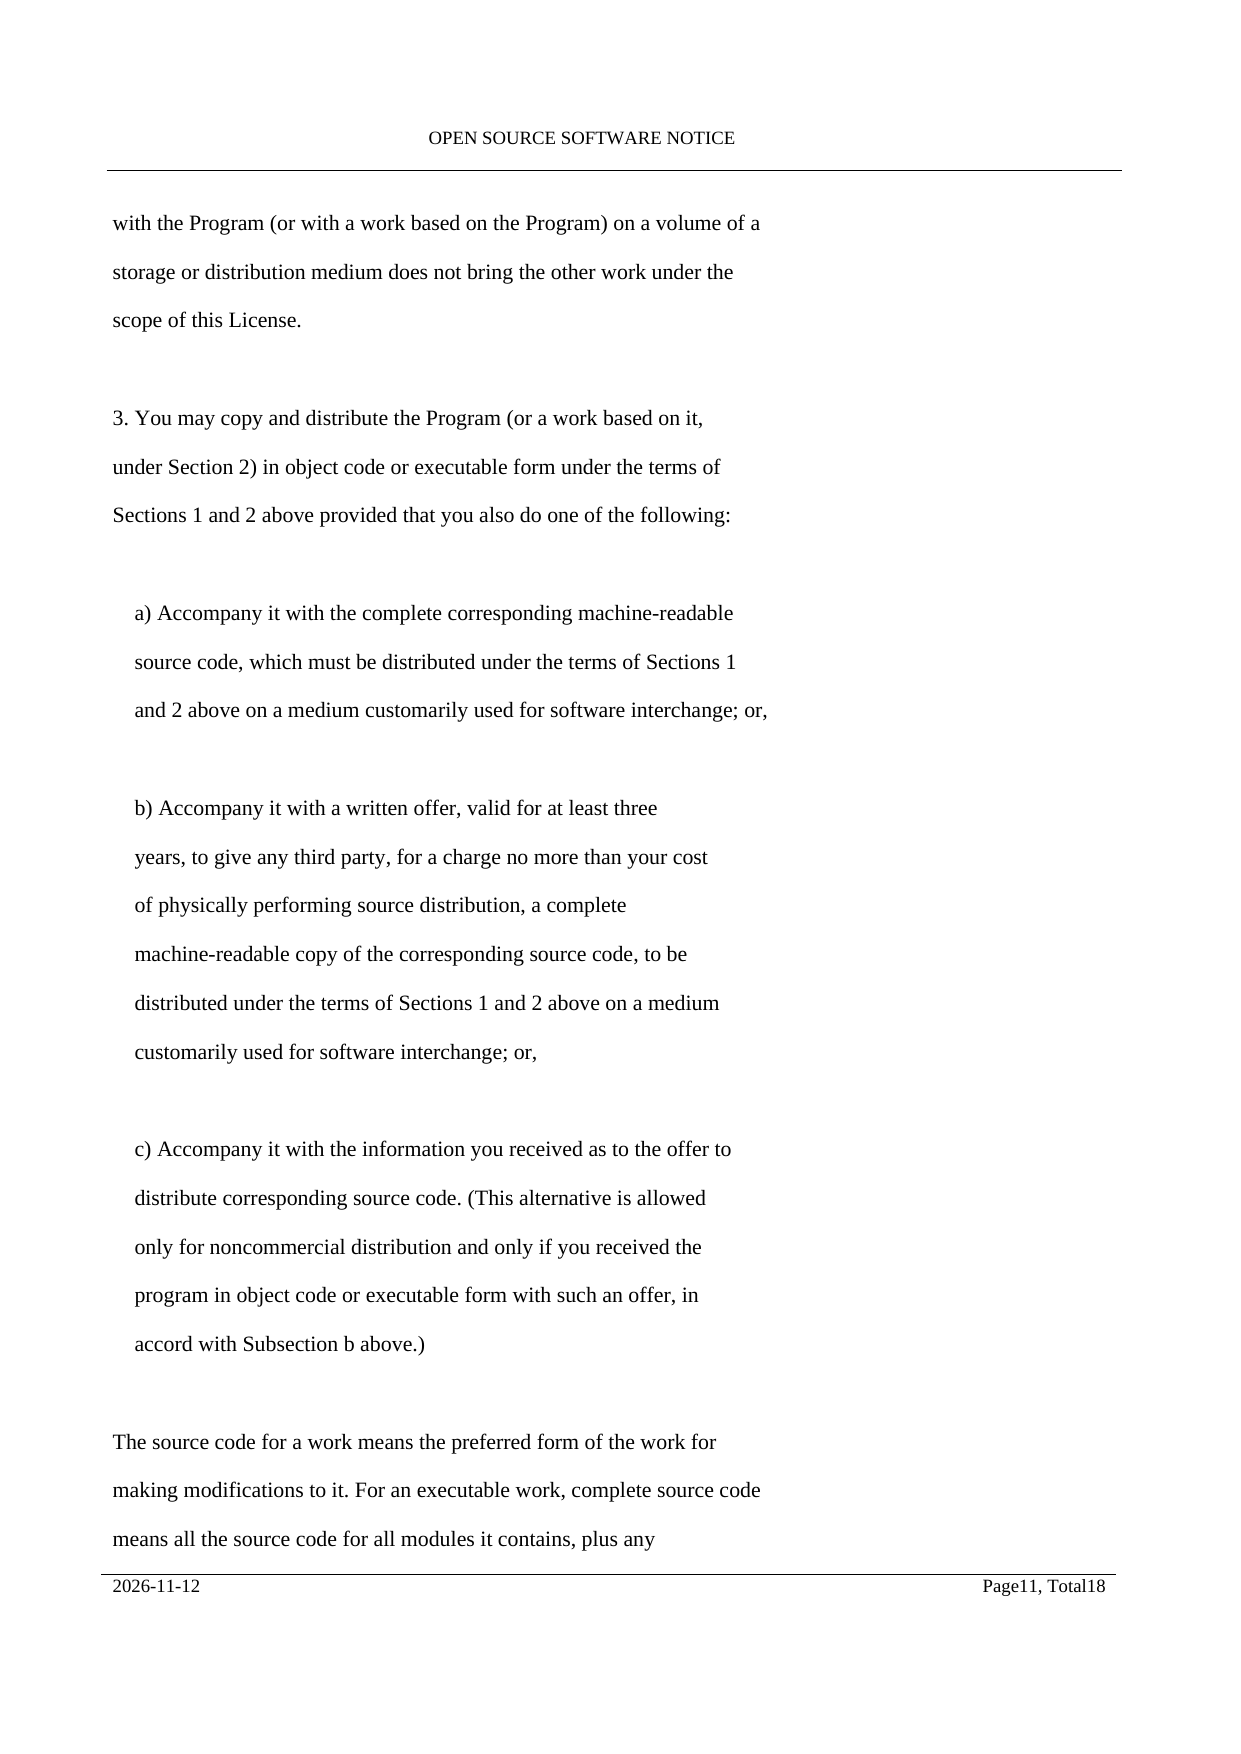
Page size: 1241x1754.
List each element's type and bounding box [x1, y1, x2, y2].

text [112, 206, 1128, 1555]
